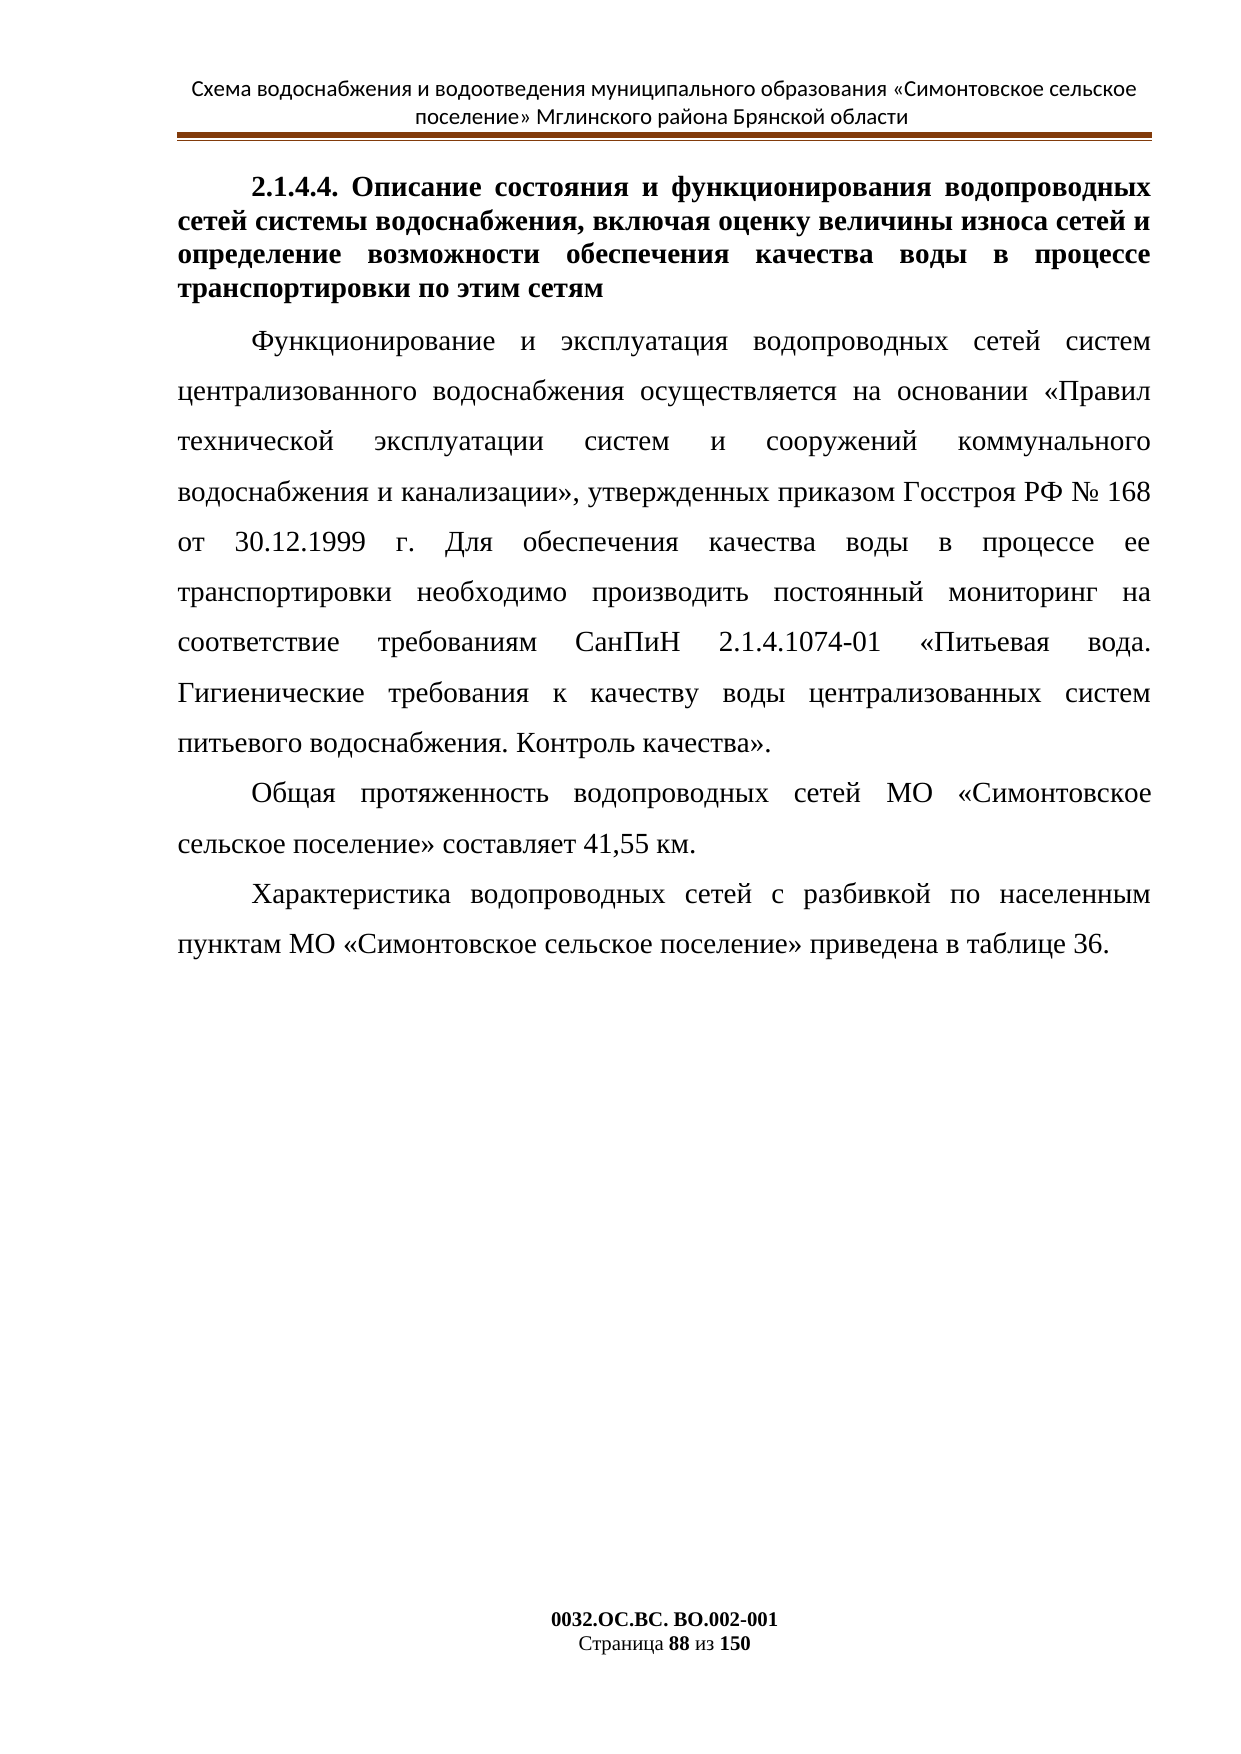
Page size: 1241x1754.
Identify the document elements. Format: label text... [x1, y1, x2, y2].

text 2.1.4.4. Описание состояния и функционирования водопроводных сетей системы водоснабжения, включая оценку величины износа сетей и определение возможности обеспечения качества воды в процессе транспортировки по этим сетям [177, 169, 1152, 303]
text Функционирование и эксплуатация водопроводных сетей систем централизованного водоснабжения осуществляется на основании «Правил технической эксплуатации систем и сооружений коммунального водоснабжения и канализации», утвержденных приказом Госстроя РФ № 168 от 30.12.1999 г. Для обеспечения качества воды в процессе ее транспортировки необходимо производить постоянный мониторинг на соответствие требованиям СанПиН 2.1.4.1074-01 «Питьевая вода. Гигиенические требования к качеству воды централизованных систем питьевого водоснабжения. Контроль качества». [177, 323, 1152, 759]
text Характеристика водопроводных сетей с разбивкой по населенным пунктам МО «Симонтовское сельское поселение» приведена в таблице 36. [177, 876, 1152, 960]
text Общая протяженность водопроводных сетей МО «Симонтовское сельское поселение» составляет 41,55 км. [177, 776, 1152, 859]
